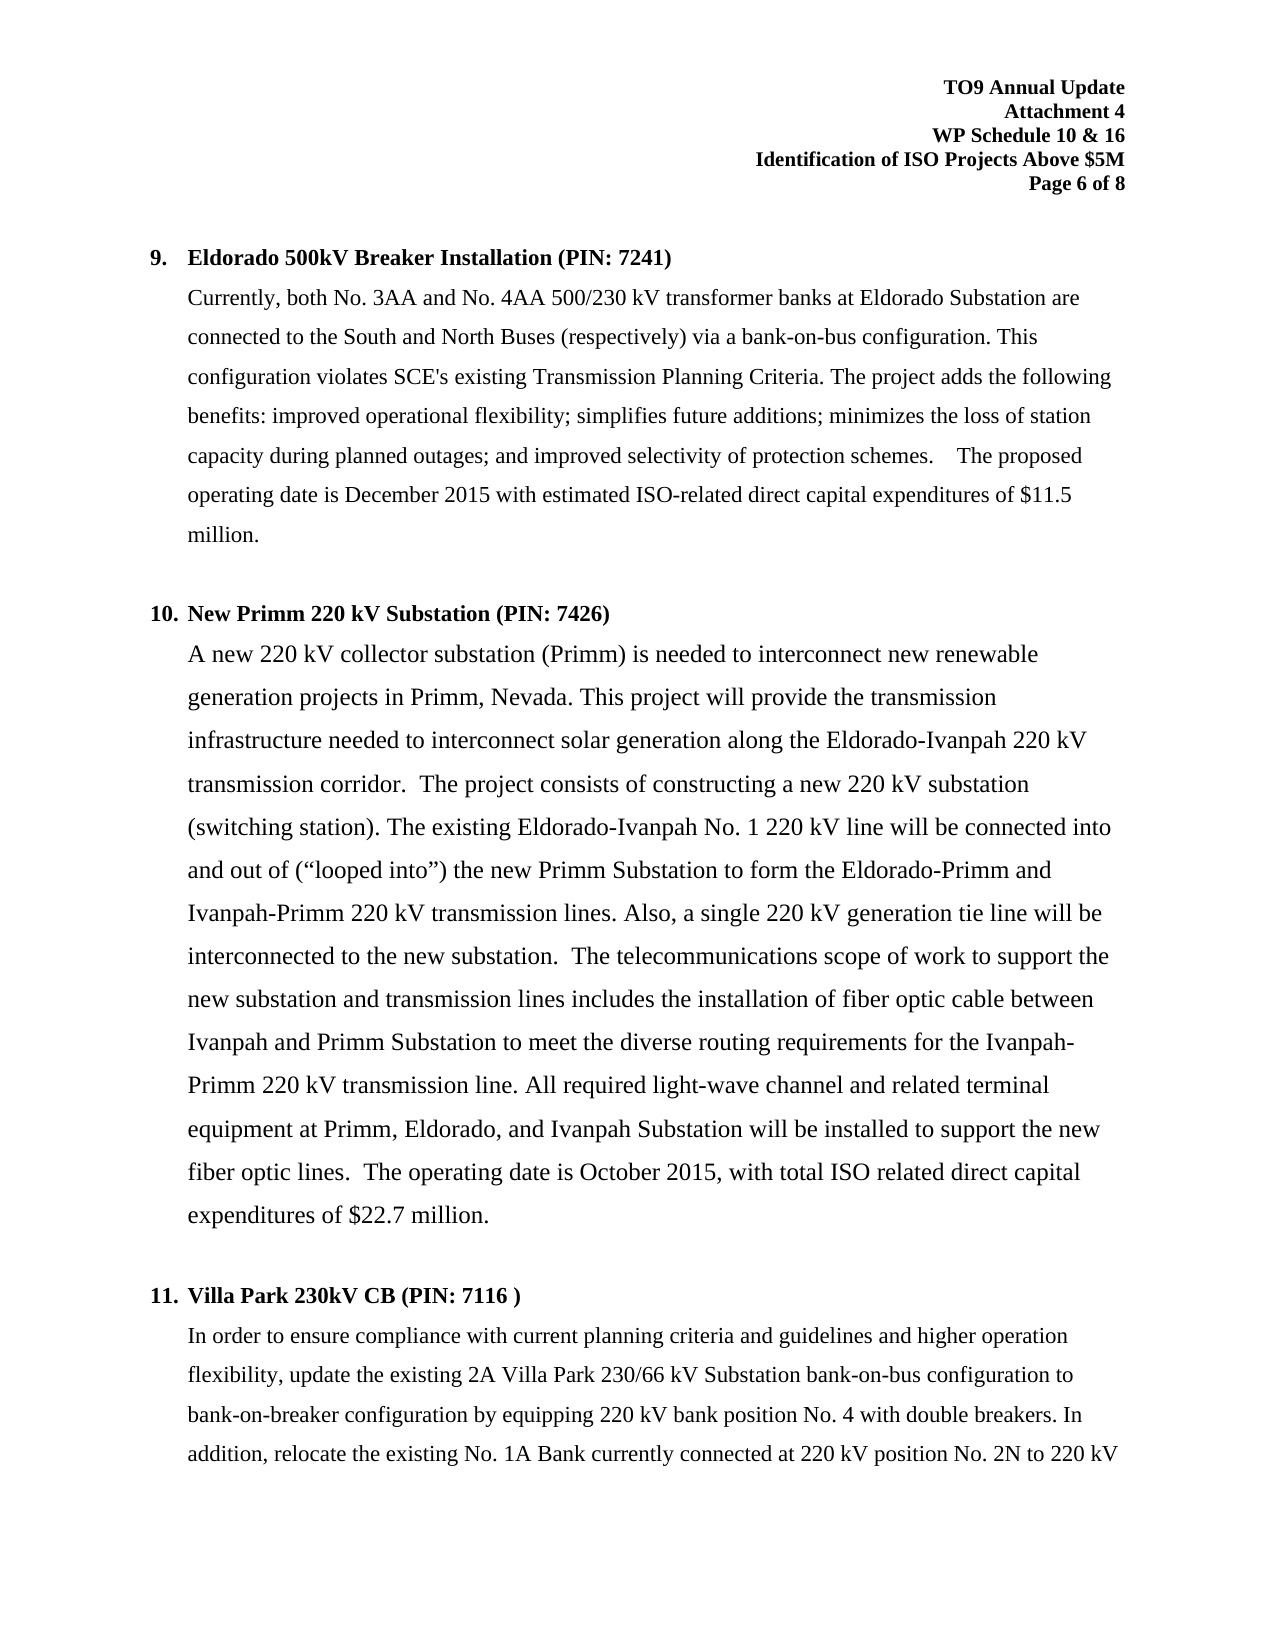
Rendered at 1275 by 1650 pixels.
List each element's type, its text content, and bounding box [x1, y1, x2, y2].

list New Primm 220 kV Substation (PIN: 7426) [150, 600, 1125, 626]
list Eldorado 500kV Breaker Installation (PIN: 7241) [150, 244, 1125, 271]
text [187, 1322, 1125, 1467]
text Currently, both No. 3AA and No. 4AA 500/230 kV transformer banks at Eldorado Substation are connected to the South and North Buses (respectively) via a bank-on-bus configuration. This configuration violates SCE's existing Transmission Planning Criteria. The project adds the following benefits: improved operational flexibility; simplifies future additions; minimizes the loss of station capacity during planned outages; and improved selectivity of protection schemes. The proposed operating date is December 2015 with estimated ISO-related direct capital expenditures of $11.5 million. [187, 284, 1125, 547]
list Villa Park 230kV CB (PIN: 7116 ) [150, 1282, 1125, 1309]
text A new 220 kV collector substation (Primm) is needed to interconnect new renewable generation projects in Primm, Nevada. This project will provide the transmission infrastructure needed to interconnect solar generation along the Eldorado-Ivanpah 220 kV transmission corridor. The project consists of constructing a new 220 kV substation (switching station). The existing Eldorado-Ivanpah No. 1 220 kV line will be connected into and out of (“looped into”) the new Primm Substation to form the Eldorado-Primm and Ivanpah-Primm 220 kV transmission lines. Also, a single 220 kV generation tie line will be interconnected to the new substation. The telecommunications scope of work to support the new substation and transmission lines includes the installation of fiber optic cable between Ivanpah and Primm Substation to meet the diverse routing requirements for the Ivanpah-Primm 220 kV transmission line. All required light-wave channel and related terminal equipment at Primm, Eldorado, and Ivanpah Substation will be installed to support the new fiber optic lines. The operating date is October 2015, with total ISO related direct capital expenditures of $22.7 million. [187, 639, 1125, 1229]
